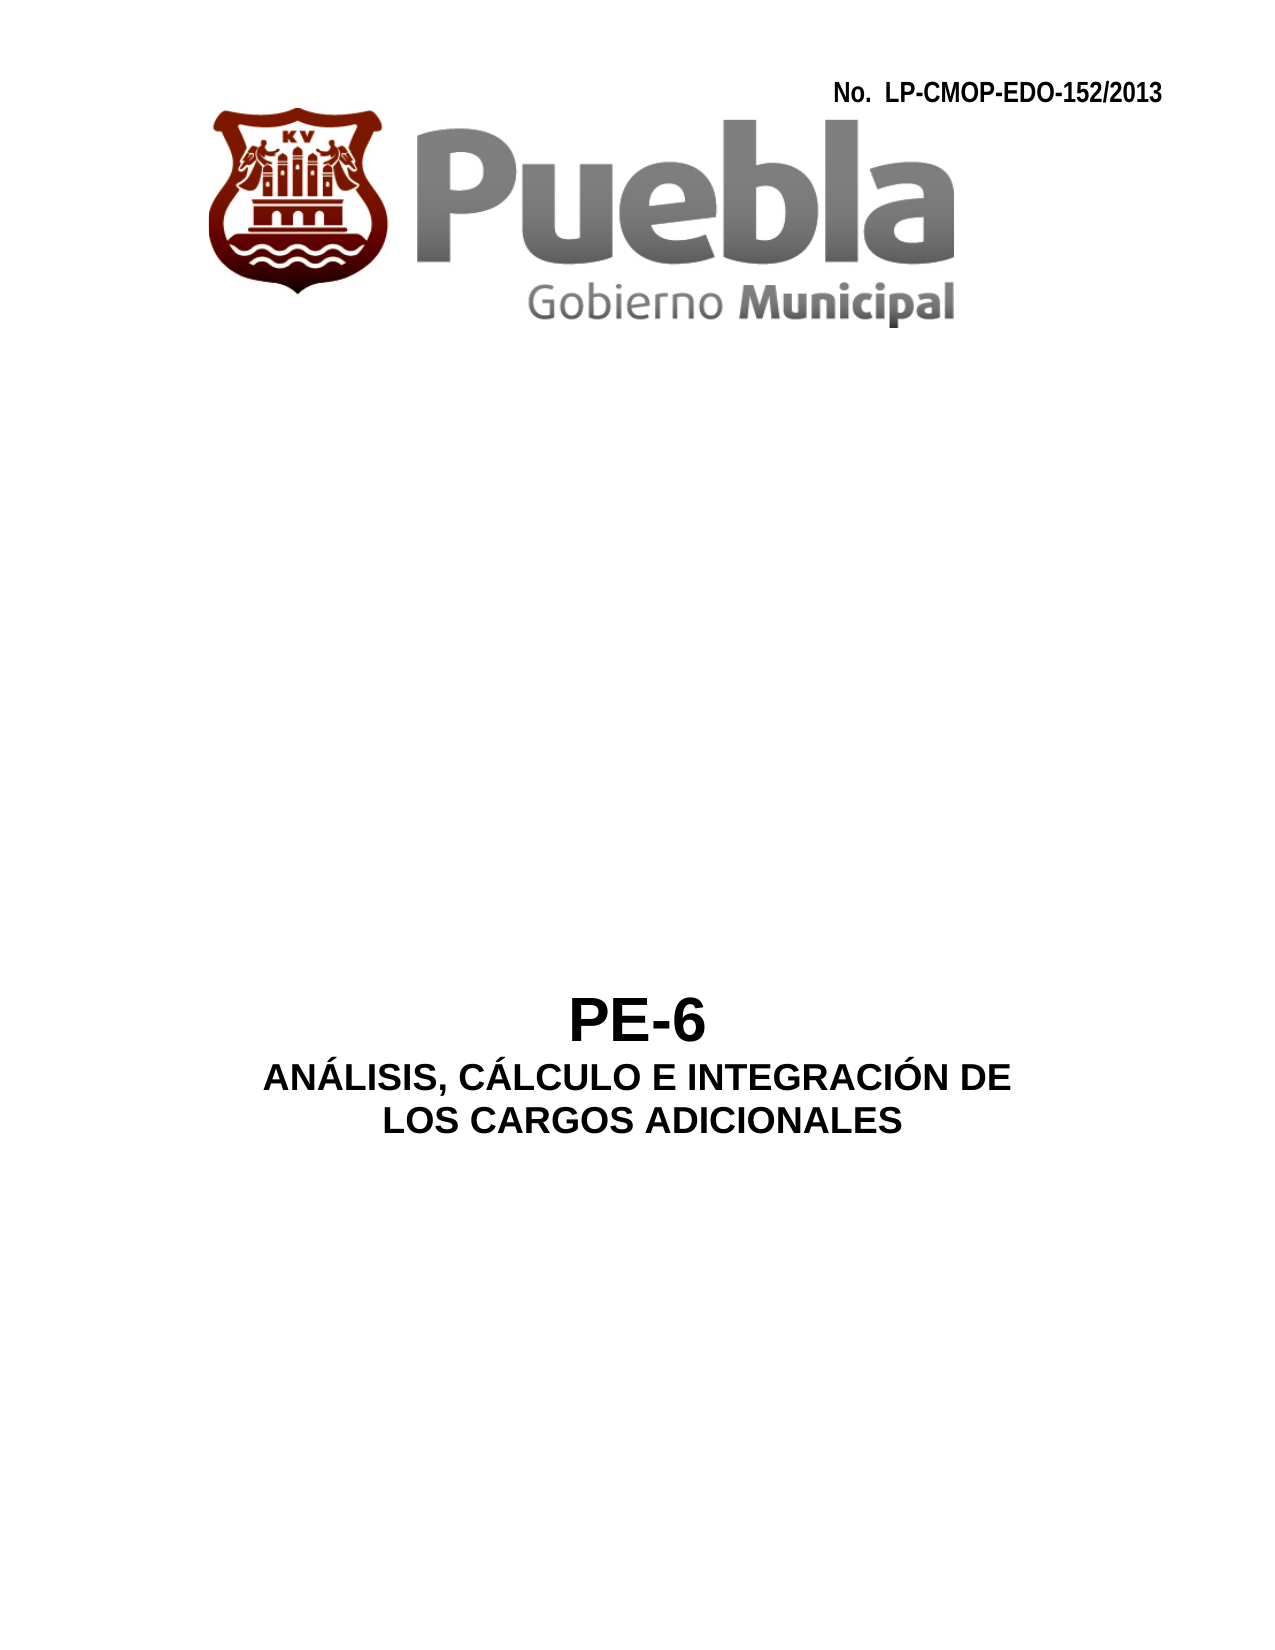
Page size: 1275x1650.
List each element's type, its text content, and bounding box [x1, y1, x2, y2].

picture [208, 108, 954, 328]
text LOS CARGOS ADICIONALES [112, 1098, 1162, 1141]
text PE-6 [112, 983, 1162, 1055]
text ANÁLISIS, CÁLCULO E INTEGRACIÓN DE [112, 1055, 1162, 1098]
